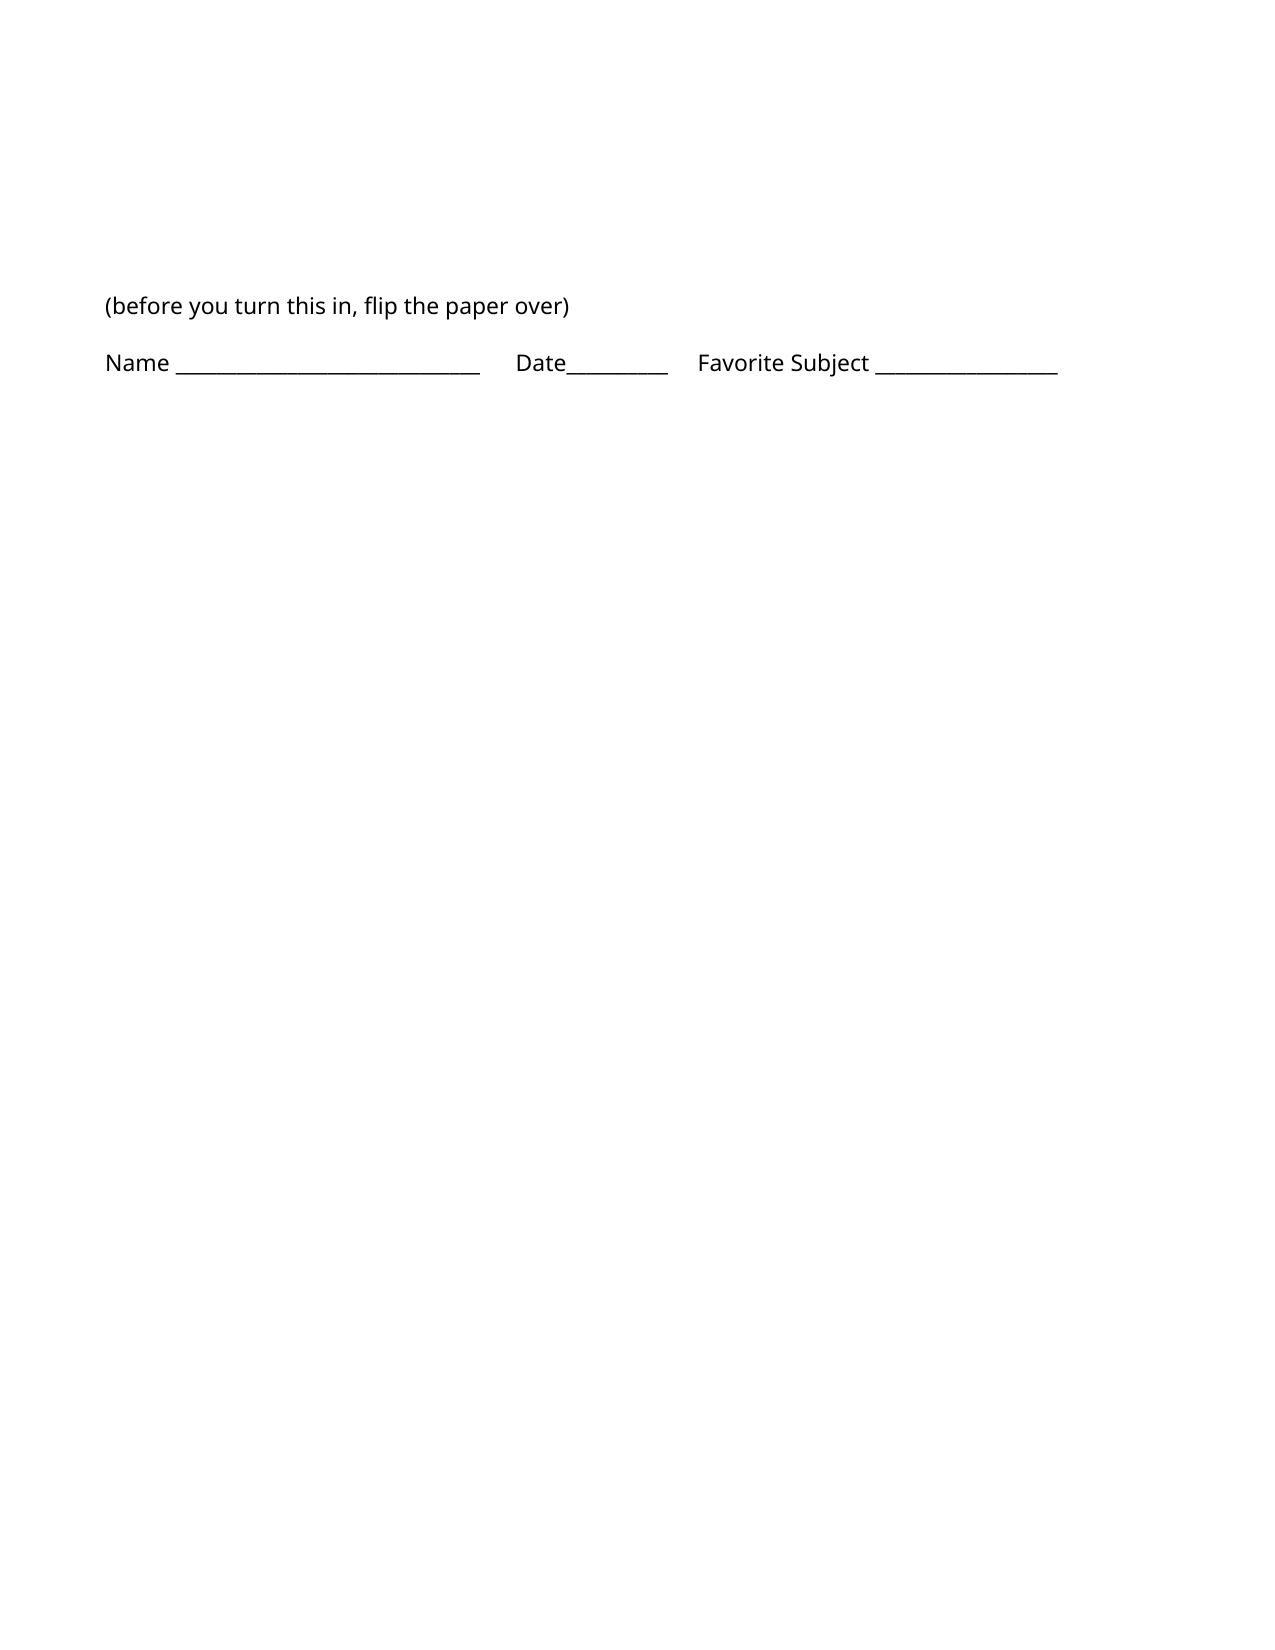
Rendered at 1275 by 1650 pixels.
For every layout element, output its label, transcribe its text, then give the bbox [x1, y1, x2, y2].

text Name ______________________________ Date__________ Favorite Subject __________________ [105, 347, 1170, 378]
text (before you turn this in, flip the paper over) [105, 290, 1170, 322]
